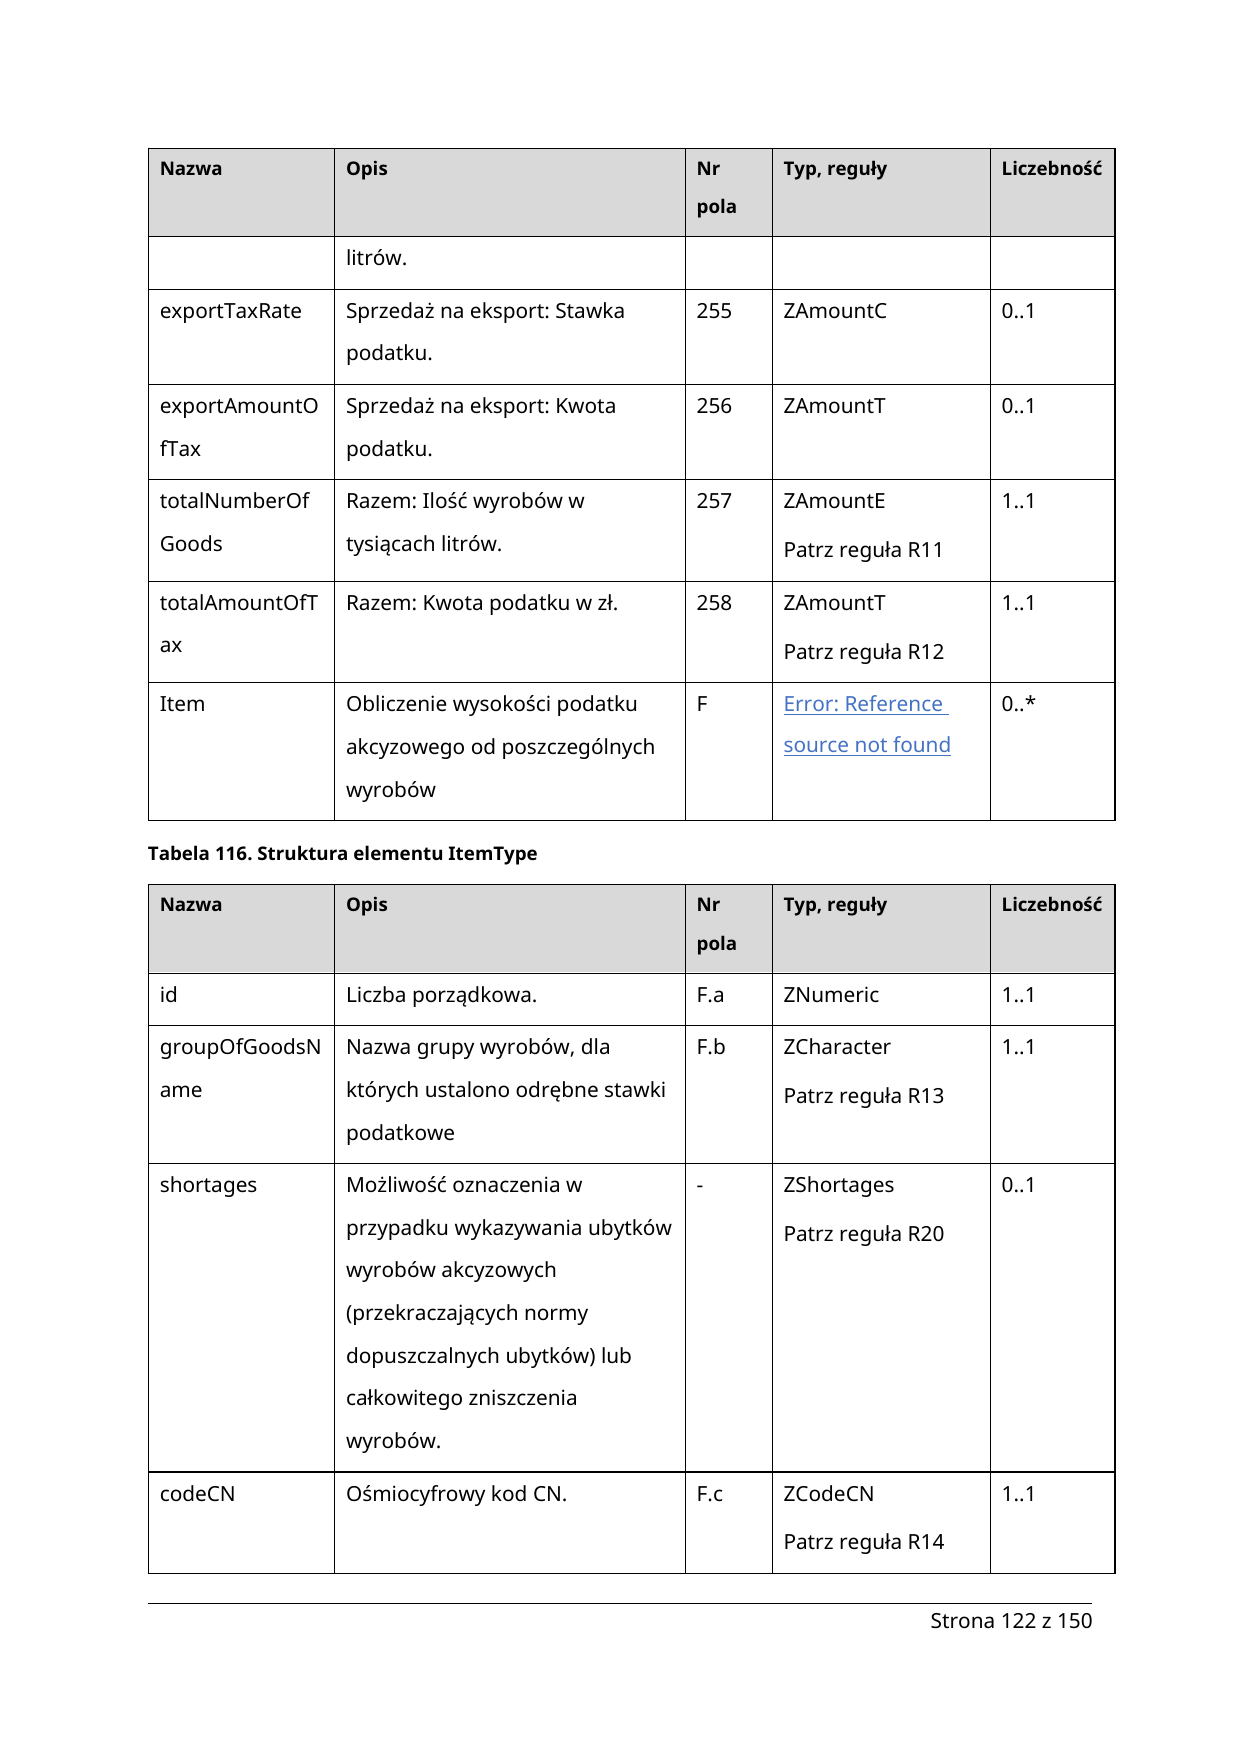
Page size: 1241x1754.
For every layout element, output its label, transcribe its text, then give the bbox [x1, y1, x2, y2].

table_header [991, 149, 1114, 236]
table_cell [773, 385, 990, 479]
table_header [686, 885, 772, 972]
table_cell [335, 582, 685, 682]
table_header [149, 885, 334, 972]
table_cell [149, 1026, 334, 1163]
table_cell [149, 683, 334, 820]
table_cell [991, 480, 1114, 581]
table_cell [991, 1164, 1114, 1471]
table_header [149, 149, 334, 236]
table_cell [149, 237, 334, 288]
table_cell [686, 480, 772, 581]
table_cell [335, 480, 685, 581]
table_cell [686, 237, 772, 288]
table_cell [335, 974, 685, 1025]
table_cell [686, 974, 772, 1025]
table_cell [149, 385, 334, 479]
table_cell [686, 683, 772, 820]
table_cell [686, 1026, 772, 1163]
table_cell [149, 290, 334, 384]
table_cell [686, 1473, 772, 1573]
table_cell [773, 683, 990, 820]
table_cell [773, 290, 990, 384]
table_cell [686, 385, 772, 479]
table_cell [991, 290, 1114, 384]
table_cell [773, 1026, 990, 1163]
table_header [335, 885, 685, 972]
text Tabela 116. Struktura elementu ItemType [148, 840, 1092, 865]
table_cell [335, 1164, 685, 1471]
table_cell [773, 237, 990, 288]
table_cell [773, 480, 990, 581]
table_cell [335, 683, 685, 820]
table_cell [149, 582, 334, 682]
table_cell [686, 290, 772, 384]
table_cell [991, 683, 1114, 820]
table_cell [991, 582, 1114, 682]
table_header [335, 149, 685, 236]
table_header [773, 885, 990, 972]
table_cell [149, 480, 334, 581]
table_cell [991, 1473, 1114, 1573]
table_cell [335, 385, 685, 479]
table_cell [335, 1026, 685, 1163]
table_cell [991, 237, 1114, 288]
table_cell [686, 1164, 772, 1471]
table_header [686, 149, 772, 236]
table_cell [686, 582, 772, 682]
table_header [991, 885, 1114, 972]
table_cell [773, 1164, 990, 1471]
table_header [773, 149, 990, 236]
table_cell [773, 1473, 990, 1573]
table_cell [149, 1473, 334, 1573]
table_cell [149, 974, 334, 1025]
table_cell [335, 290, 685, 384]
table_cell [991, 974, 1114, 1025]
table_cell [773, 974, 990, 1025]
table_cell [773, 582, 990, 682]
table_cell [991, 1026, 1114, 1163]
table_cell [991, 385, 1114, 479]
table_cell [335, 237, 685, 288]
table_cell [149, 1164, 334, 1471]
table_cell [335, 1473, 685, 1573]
